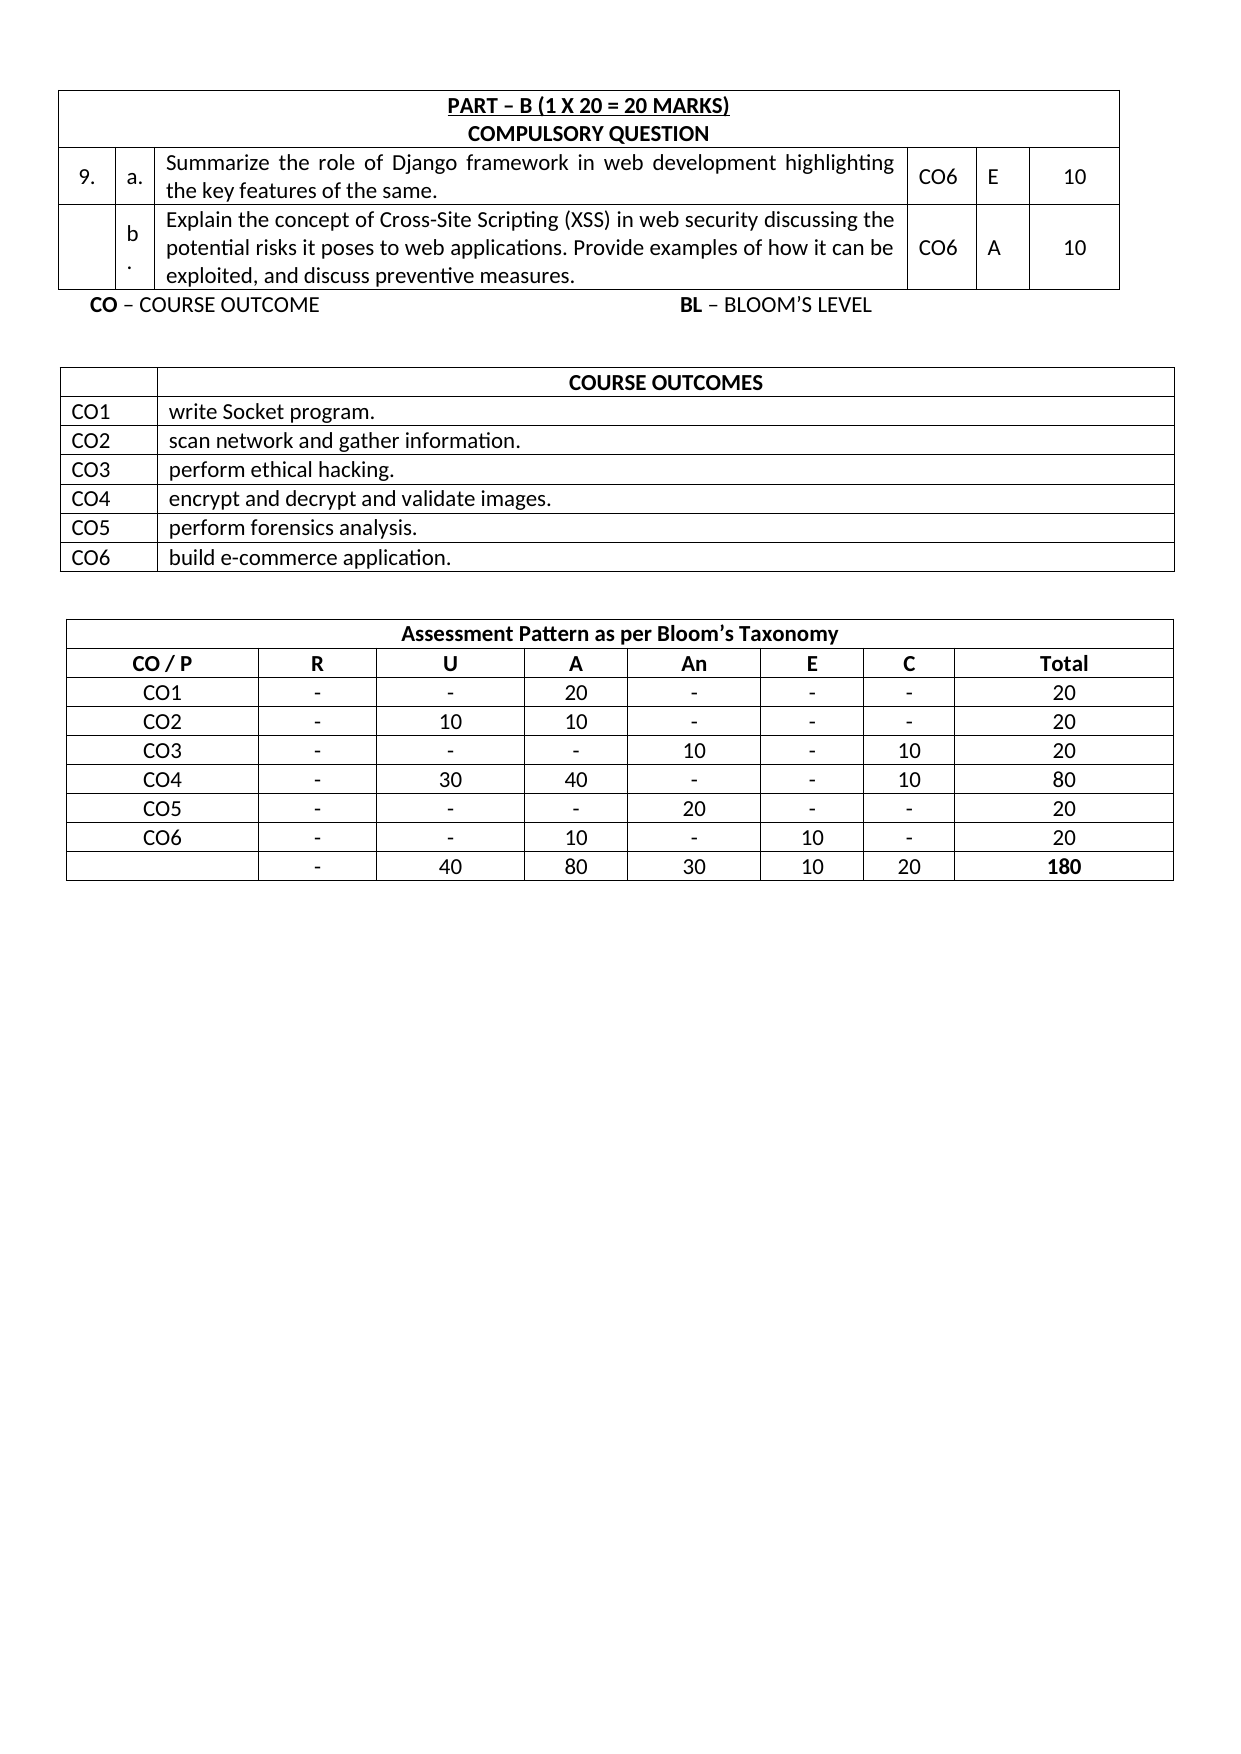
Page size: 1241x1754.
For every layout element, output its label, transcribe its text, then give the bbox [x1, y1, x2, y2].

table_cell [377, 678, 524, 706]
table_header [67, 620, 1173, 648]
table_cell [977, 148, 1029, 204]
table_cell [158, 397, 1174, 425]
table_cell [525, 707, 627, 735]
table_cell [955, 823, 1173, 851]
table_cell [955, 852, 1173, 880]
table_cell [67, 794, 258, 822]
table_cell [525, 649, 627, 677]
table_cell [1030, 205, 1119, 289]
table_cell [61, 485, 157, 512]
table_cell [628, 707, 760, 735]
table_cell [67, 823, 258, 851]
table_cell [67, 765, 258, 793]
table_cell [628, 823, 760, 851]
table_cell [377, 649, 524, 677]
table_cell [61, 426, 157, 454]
text CO – COURSE OUTCOME BL – BLOOM’S LEVEL [90, 290, 1150, 318]
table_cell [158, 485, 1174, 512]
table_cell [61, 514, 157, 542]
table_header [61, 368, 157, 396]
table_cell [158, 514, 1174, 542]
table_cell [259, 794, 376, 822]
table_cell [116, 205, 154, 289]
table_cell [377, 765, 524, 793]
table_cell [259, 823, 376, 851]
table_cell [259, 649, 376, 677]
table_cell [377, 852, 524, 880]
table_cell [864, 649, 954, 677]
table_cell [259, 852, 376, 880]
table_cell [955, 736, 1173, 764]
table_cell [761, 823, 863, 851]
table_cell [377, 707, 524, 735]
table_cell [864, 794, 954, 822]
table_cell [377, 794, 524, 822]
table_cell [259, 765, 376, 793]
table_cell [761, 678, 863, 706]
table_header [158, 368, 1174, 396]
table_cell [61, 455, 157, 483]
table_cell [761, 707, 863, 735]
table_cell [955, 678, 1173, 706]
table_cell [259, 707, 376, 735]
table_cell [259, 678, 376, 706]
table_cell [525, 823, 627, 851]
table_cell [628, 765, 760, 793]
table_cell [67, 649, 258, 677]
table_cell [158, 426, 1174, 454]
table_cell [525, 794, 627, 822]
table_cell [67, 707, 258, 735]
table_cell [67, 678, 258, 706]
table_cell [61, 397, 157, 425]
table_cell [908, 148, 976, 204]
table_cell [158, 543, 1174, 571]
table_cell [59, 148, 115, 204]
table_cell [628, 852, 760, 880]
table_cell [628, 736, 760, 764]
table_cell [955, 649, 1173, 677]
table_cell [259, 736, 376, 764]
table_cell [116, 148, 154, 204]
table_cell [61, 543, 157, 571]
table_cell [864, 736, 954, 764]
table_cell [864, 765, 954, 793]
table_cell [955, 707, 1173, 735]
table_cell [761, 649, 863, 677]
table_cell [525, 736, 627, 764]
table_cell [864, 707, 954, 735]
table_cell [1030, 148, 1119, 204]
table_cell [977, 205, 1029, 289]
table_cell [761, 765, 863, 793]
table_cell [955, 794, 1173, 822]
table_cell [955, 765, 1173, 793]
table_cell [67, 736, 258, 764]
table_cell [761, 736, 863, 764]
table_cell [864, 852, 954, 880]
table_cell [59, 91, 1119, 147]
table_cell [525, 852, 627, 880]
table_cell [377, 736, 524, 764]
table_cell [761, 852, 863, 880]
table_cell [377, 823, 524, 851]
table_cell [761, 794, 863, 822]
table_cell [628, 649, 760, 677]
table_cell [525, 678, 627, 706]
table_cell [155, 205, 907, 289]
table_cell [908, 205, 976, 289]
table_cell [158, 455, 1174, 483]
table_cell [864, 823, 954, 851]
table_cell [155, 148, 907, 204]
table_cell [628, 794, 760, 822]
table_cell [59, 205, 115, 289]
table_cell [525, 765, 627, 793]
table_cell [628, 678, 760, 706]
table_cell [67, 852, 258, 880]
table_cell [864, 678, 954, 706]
